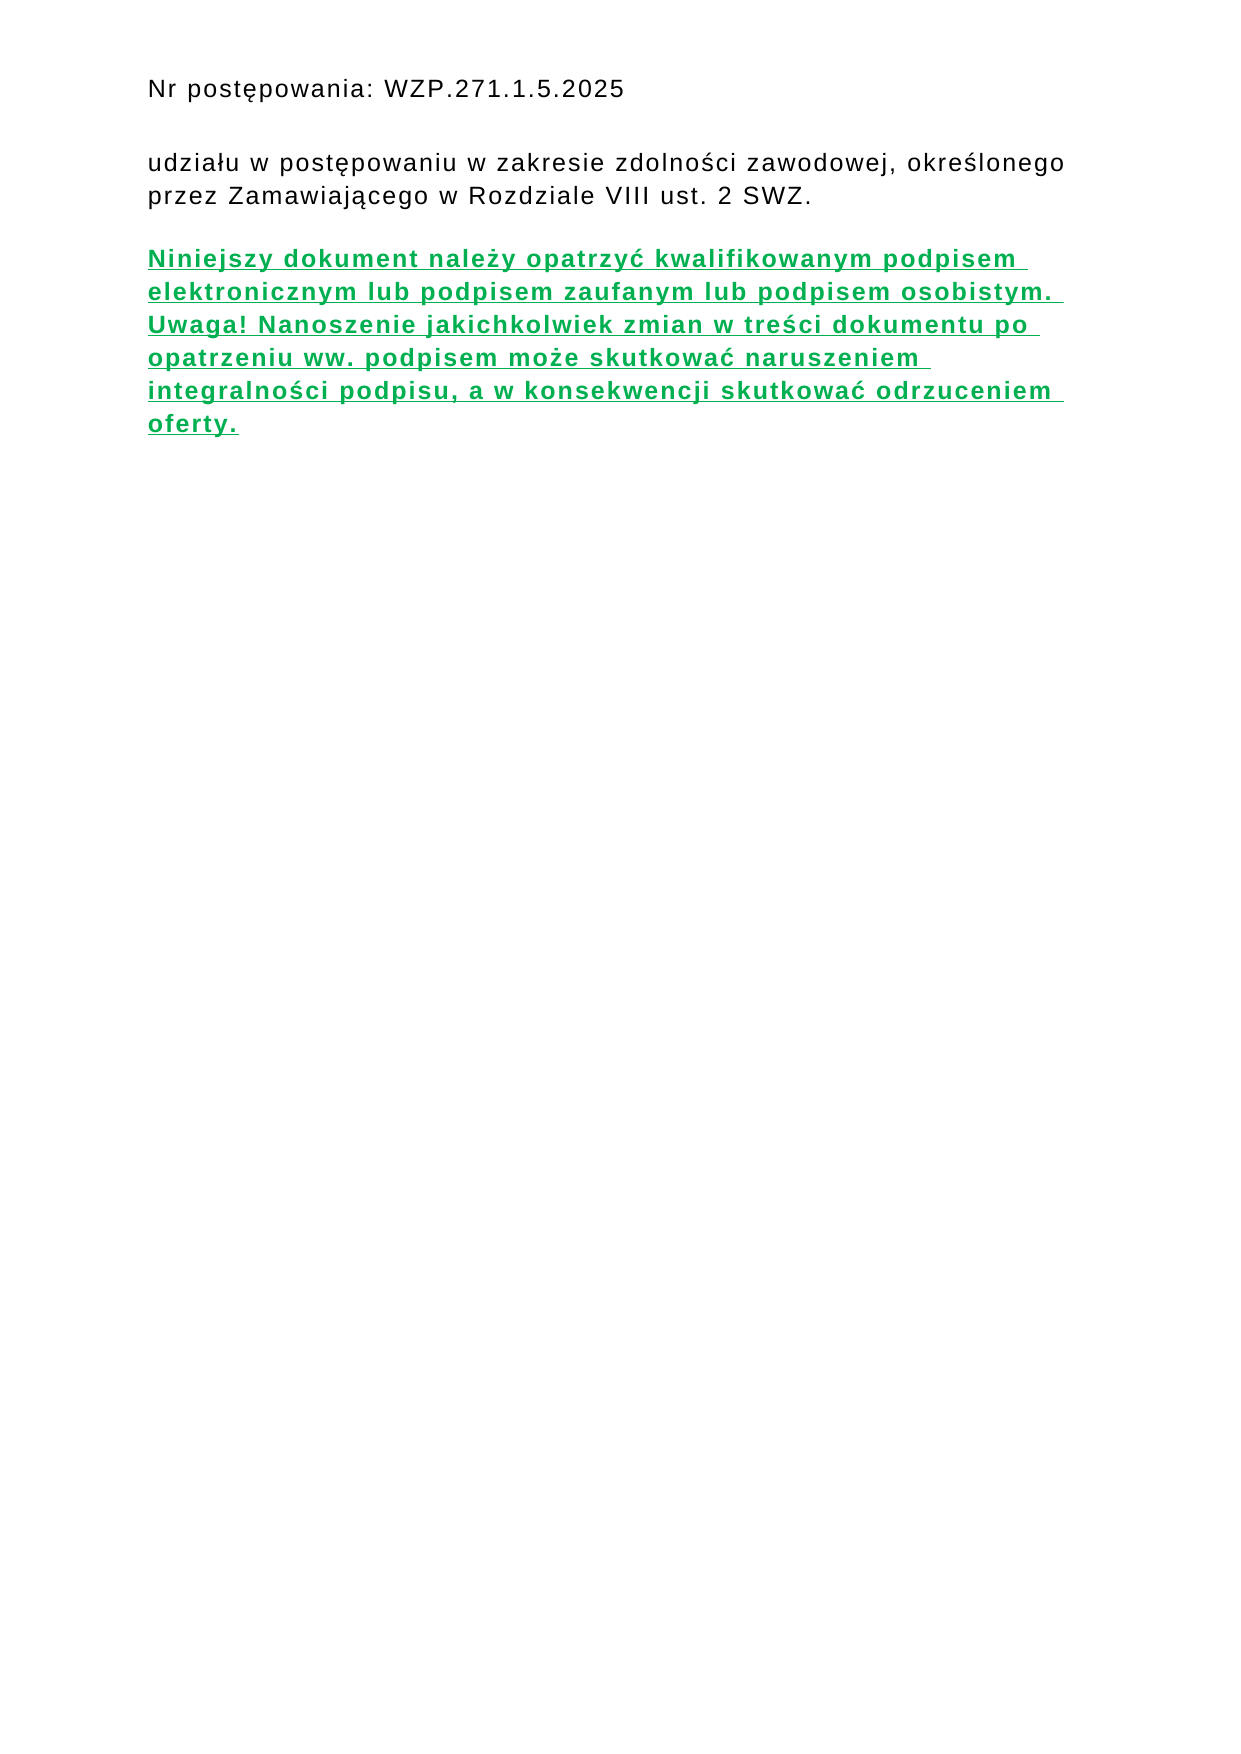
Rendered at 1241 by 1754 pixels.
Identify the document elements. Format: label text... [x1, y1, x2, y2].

text Niniejszy dokument należy opatrzyć kwalifikowanym podpisem elektronicznym lub podpisem zaufanym lub podpisem osobistym. Uwaga! Nanoszenie jakichkolwiek zmian w treści dokumentu po opatrzeniu ww. podpisem może skutkować naruszeniem integralności podpisu, a w konsekwencji skutkować odrzuceniem oferty. [148, 244, 1093, 438]
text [148, 148, 1093, 209]
